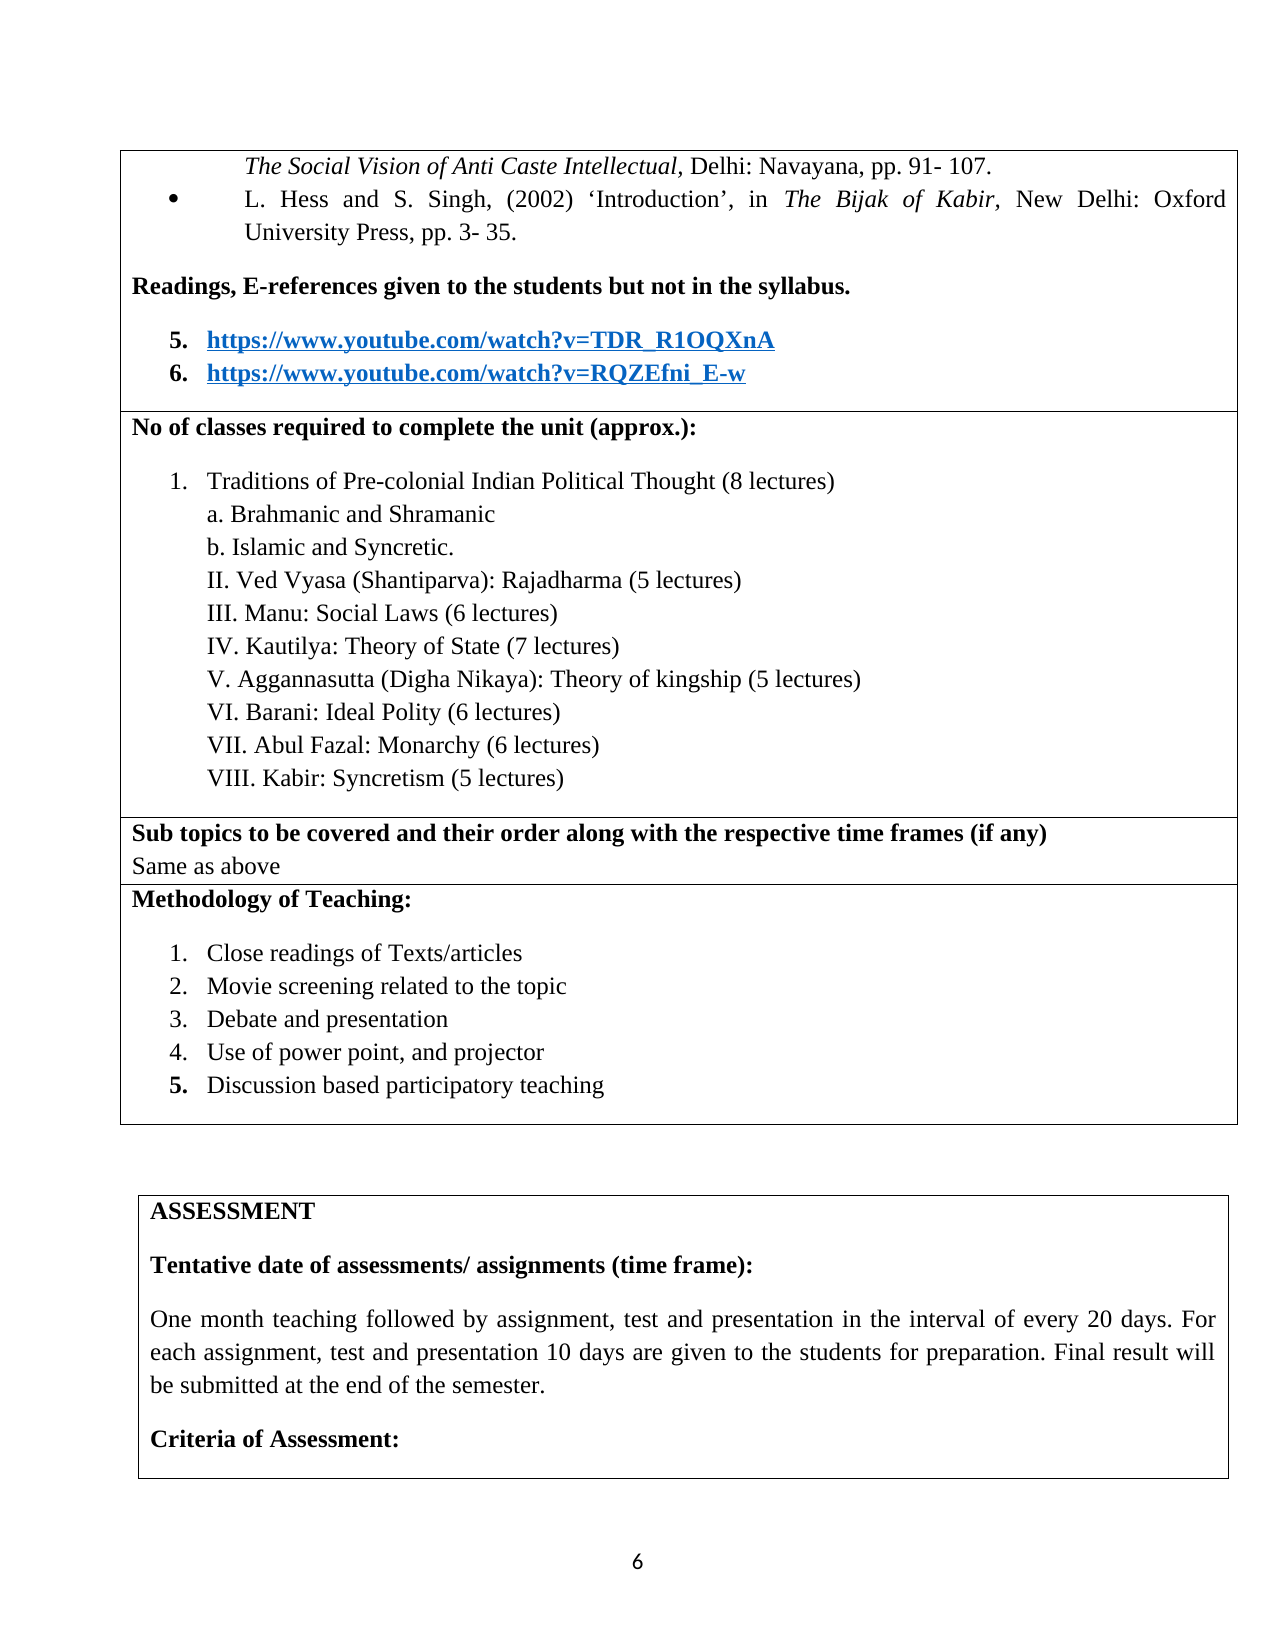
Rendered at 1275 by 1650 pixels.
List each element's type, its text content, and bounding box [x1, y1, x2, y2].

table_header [139, 1196, 1228, 1477]
table_cell Sub topics to be covered and their order along with the respective time frames (if any) Same as above [121, 818, 1237, 883]
table_cell No of classes required to complete the unit (approx.): Traditions of Pre-colonial Indian Political Thought (8 lectures) a. Brahmanic and Shramanic b. Islamic and Syncretic. II. Ved Vyasa (Shantiparva): Rajadharma (5 lectures) III. Manu: Social Laws (6 lectures) IV. Kautilya: Theory of State (7 lectures) V. Aggannasutta (Digha Nikaya): Theory of kingship (5 lectures) VI. Barani: Ideal Polity (6 lectures) VII. Abul Fazal: Monarchy (6 lectures) VIII. Kabir: Syncretism (5 lectures) [121, 412, 1237, 817]
table_cell Methodology of Teaching: Close readings of Texts/articles Movie screening related to the topic Debate and presentation Use of power point, and projector Discussion based participatory teaching [121, 885, 1237, 1124]
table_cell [121, 151, 1237, 411]
